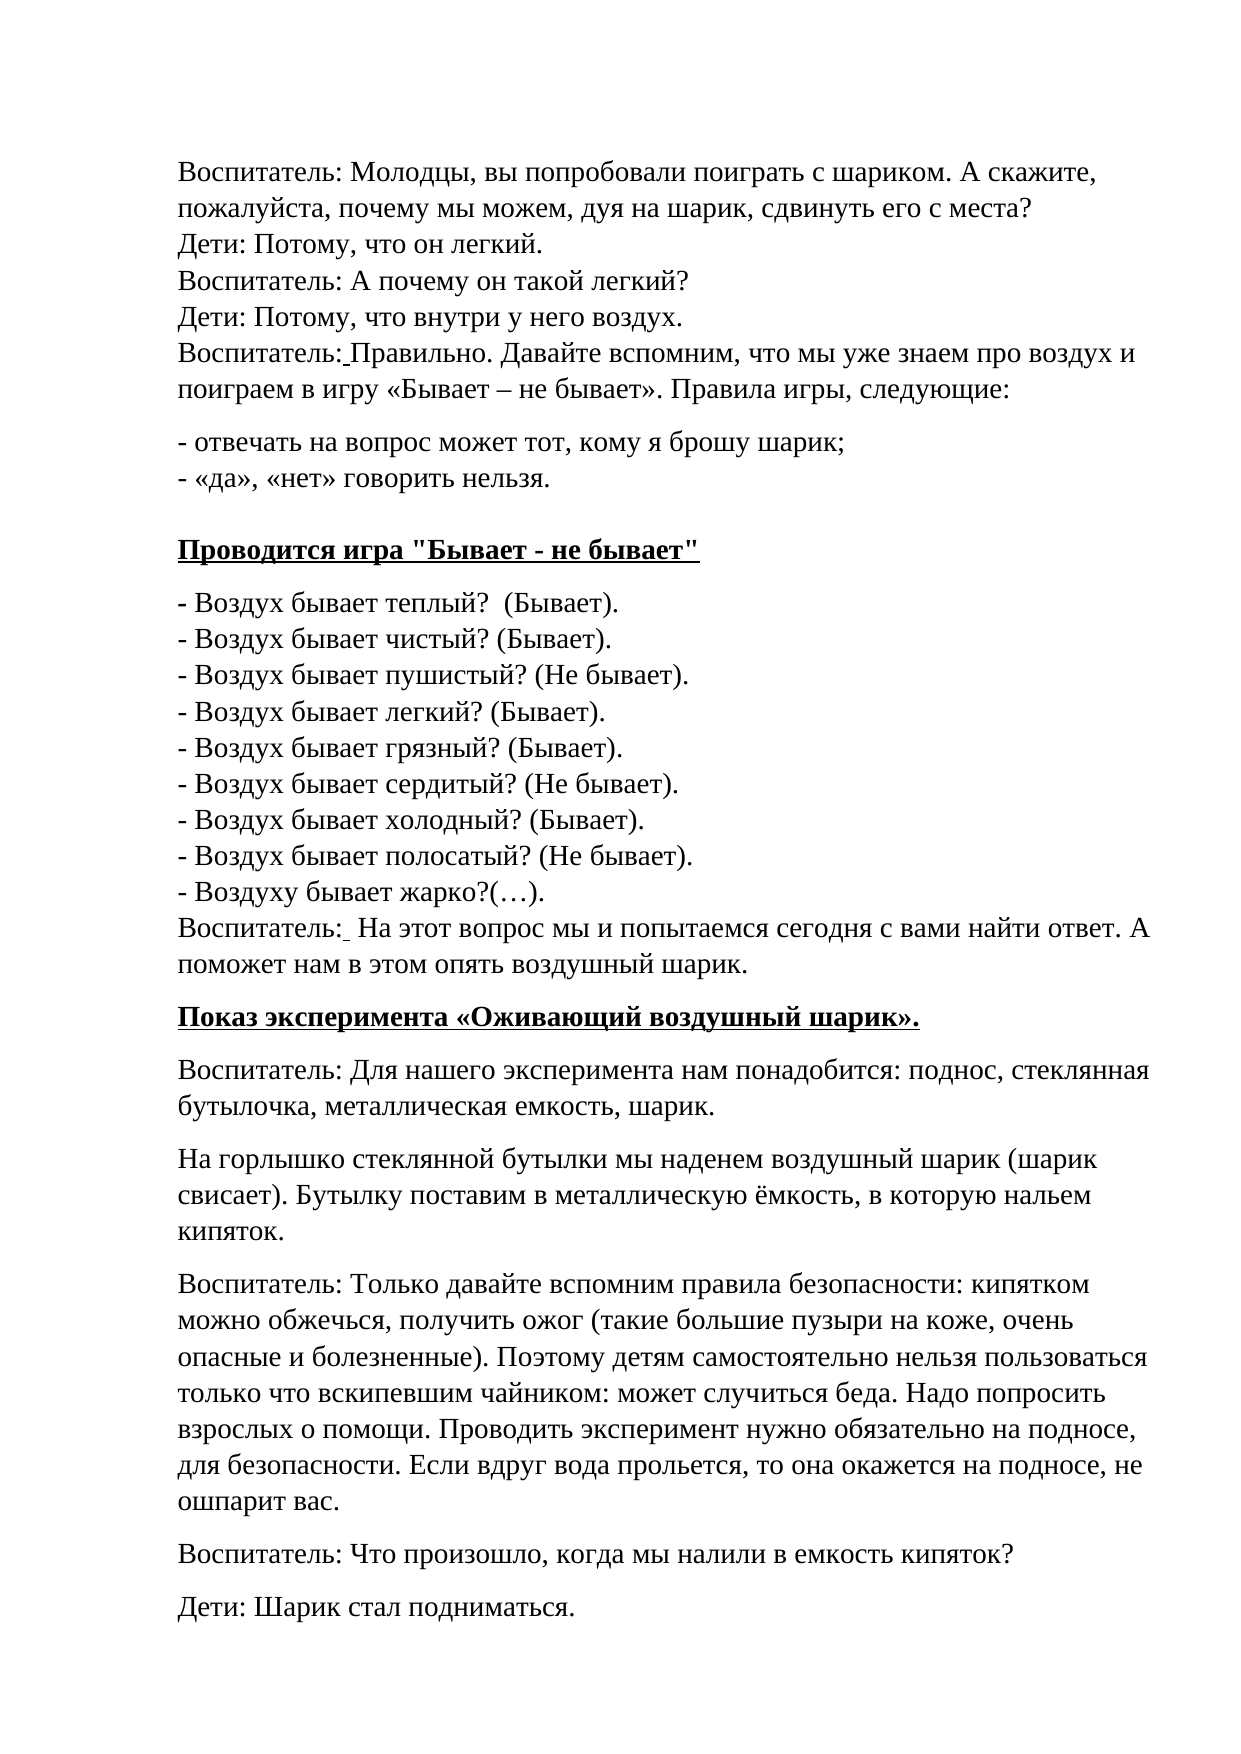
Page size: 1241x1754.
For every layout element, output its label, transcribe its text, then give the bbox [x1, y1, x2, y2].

text Показ эксперимента «Оживающий воздушный шарик». [177, 999, 1152, 1033]
text На горлышко стеклянной бутылки мы наденем воздушный шарик (шарик свисает). Бутылку поставим в металлическую ёмкость, в которую нальем кипяток. [177, 1141, 1152, 1247]
text Воспитатель: Только давайте вспомним правила безопасности: кипятком можно обжечься, получить ожог (такие большие пузыри на коже, очень опасные и болезненные). Поэтому детям самостоятельно нельзя пользоваться только что вскипевшим чайником: может случиться беда. Надо попросить взрослых о помощи. Проводить эксперимент нужно обязательно на подносе, для безопасности. Если вдруг вода прольется, то она окажется на подносе, не ошпарит вас. [177, 1266, 1152, 1517]
text - отвечать на вопрос может тот, кому я брошу шарик; - «да», «нет» говорить нельзя. Проводится игра "Бывает - не бывает" [177, 424, 1152, 566]
text Воспитатель: Молодцы, вы попробовали поиграть с шариком. А скажите, пожалуйста, почему мы можем, дуя на шарик, сдвинуть его с места? Дети: Потому, что он легкий. Воспитатель: А почему он такой легкий? Дети: Потому, что внутри у него воздух. Воспитатель: Правильно. Давайте вспомним, что мы уже знаем про воздух и поиграем в игру «Бывает – не бывает». Правила игры, следующие: [177, 118, 1152, 405]
text Воспитатель: Для нашего эксперимента нам понадобится: поднос, стеклянная бутылочка, металлическая емкость, шарик. [177, 1052, 1152, 1122]
text Воспитатель: Что произошло, когда мы налили в емкость кипяток? [177, 1536, 1152, 1569]
text Дети: Шарик стал подниматься. [177, 1589, 1152, 1622]
text - Воздух бывает теплый? (Бывает). - Воздух бывает чистый? (Бывает). - Воздух бывает пушистый? (Не бывает). - Воздух бывает легкий? (Бывает). - Воздух бывает грязный? (Бывает). - Воздух бывает сердитый? (Не бывает). - Воздух бывает холодный? (Бывает). - Воздух бывает полосатый? (Не бывает). - Воздуху бывает жарко?(…). Воспитатель: На этот вопрос мы и попытаемся сегодня с вами найти ответ. А поможет нам в этом опять воздушный шарик. [177, 585, 1152, 980]
